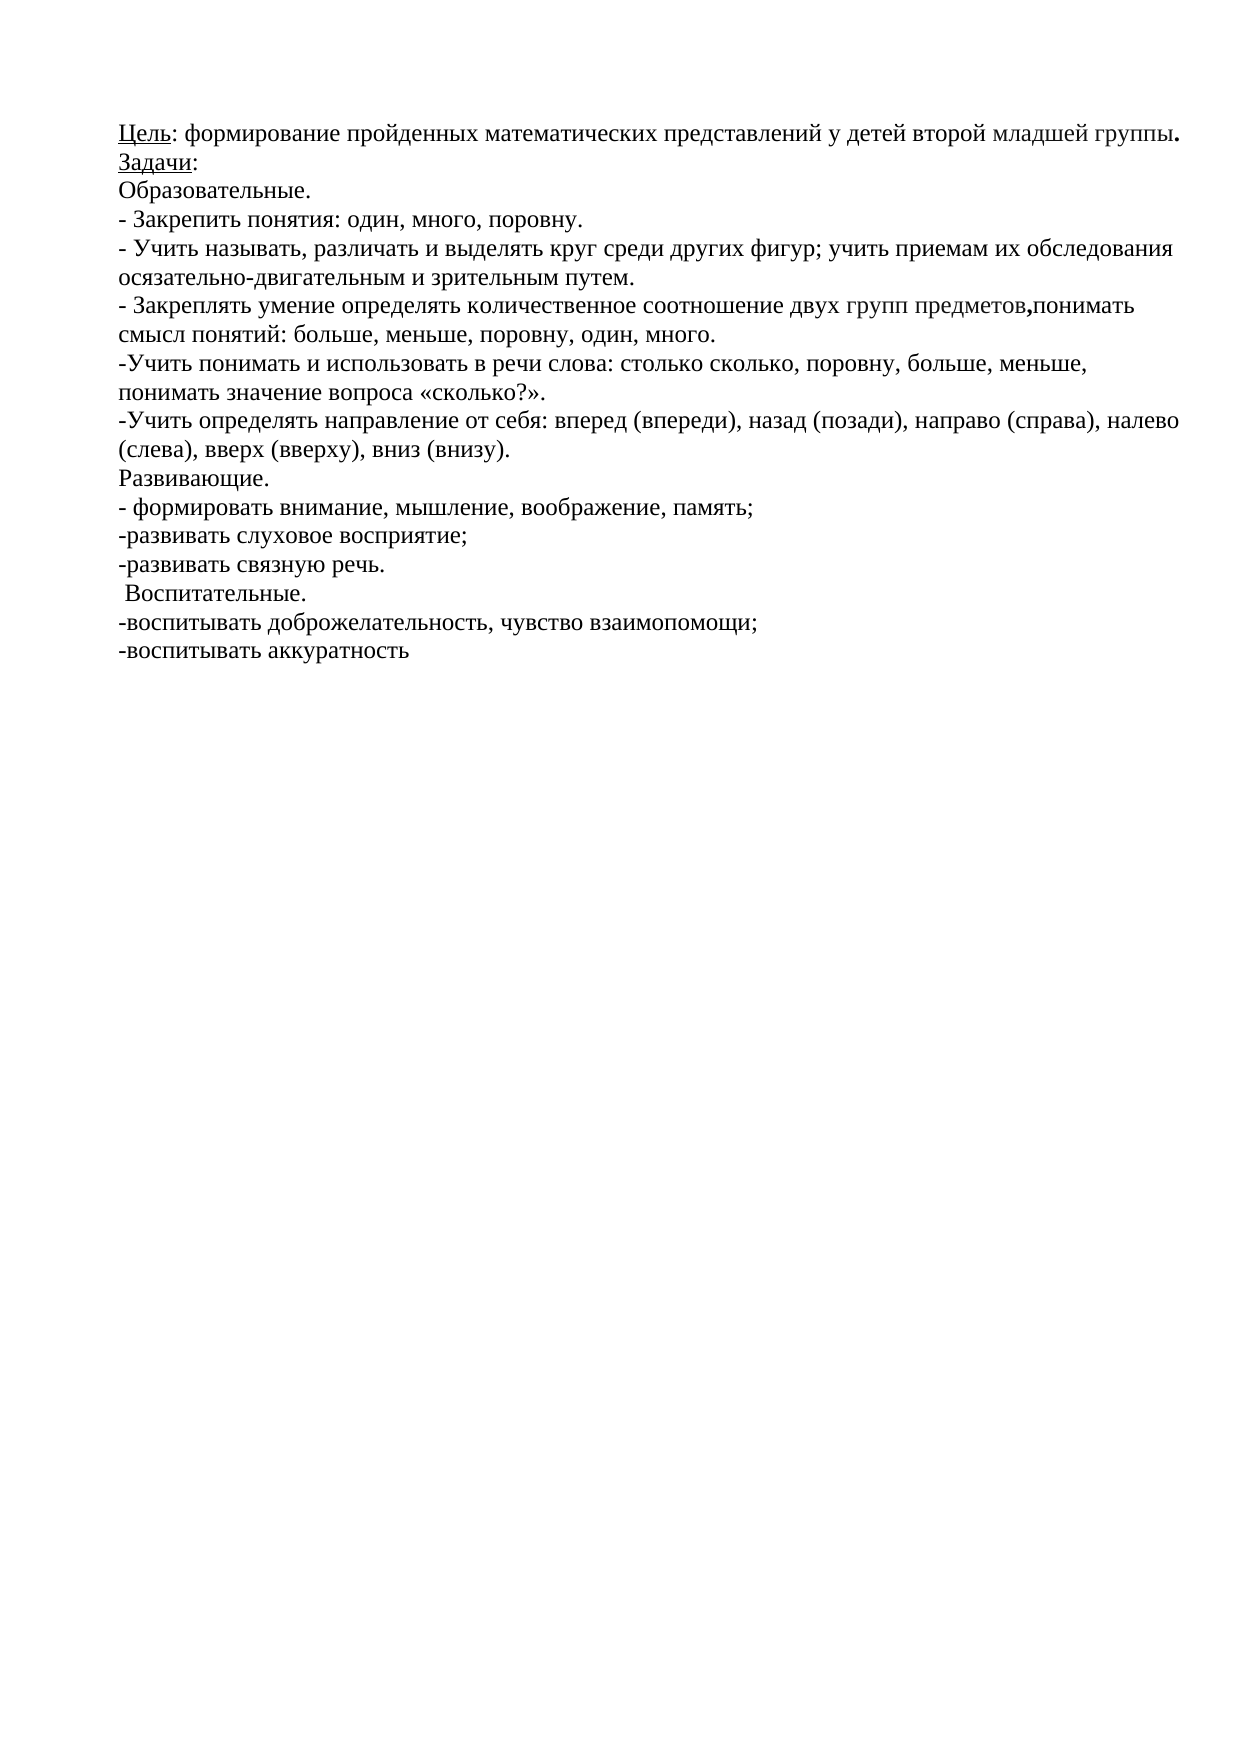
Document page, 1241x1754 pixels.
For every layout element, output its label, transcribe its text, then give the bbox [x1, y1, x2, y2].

text -воспитывать доброжелательность, чувство взаимопомощи; [118, 607, 1181, 636]
text - Закрепить понятия: один, много, поровну. [118, 204, 1181, 233]
text -развивать слуховое восприятие; [118, 521, 1181, 549]
text - Закреплять умение определять количественное соотношение двух групп предметов,понимать смысл понятий: больше, меньше, поровну, один, много. [118, 291, 1181, 348]
text Цель: формирование пройденных математических представлений у детей второй младшей группы. [118, 118, 1181, 147]
text Воспитательные. [118, 578, 1181, 607]
text Образовательные. [118, 176, 1181, 204]
text - формировать внимание, мышление, воображение, память; [118, 492, 1181, 521]
text -развивать связную речь. [118, 549, 1181, 578]
text -Учить понимать и использовать в речи слова: столько сколько, поровну, больше, меньше, понимать значение вопроса «сколько?». [118, 348, 1181, 406]
text -Учить определять направление от себя: вперед (впереди), назад (позади), направо (справа), налево (слева), вверх (вверху), вниз (внизу). [118, 406, 1181, 463]
text Задачи: [118, 147, 1181, 176]
text Развивающие. [118, 463, 1181, 492]
text - Учить называть, различать и выделять круг среди других фигур; учить приемам их обследования осязательно-двигательным и зрительным путем. [118, 233, 1181, 291]
text -воспитывать аккуратность [118, 636, 1181, 664]
